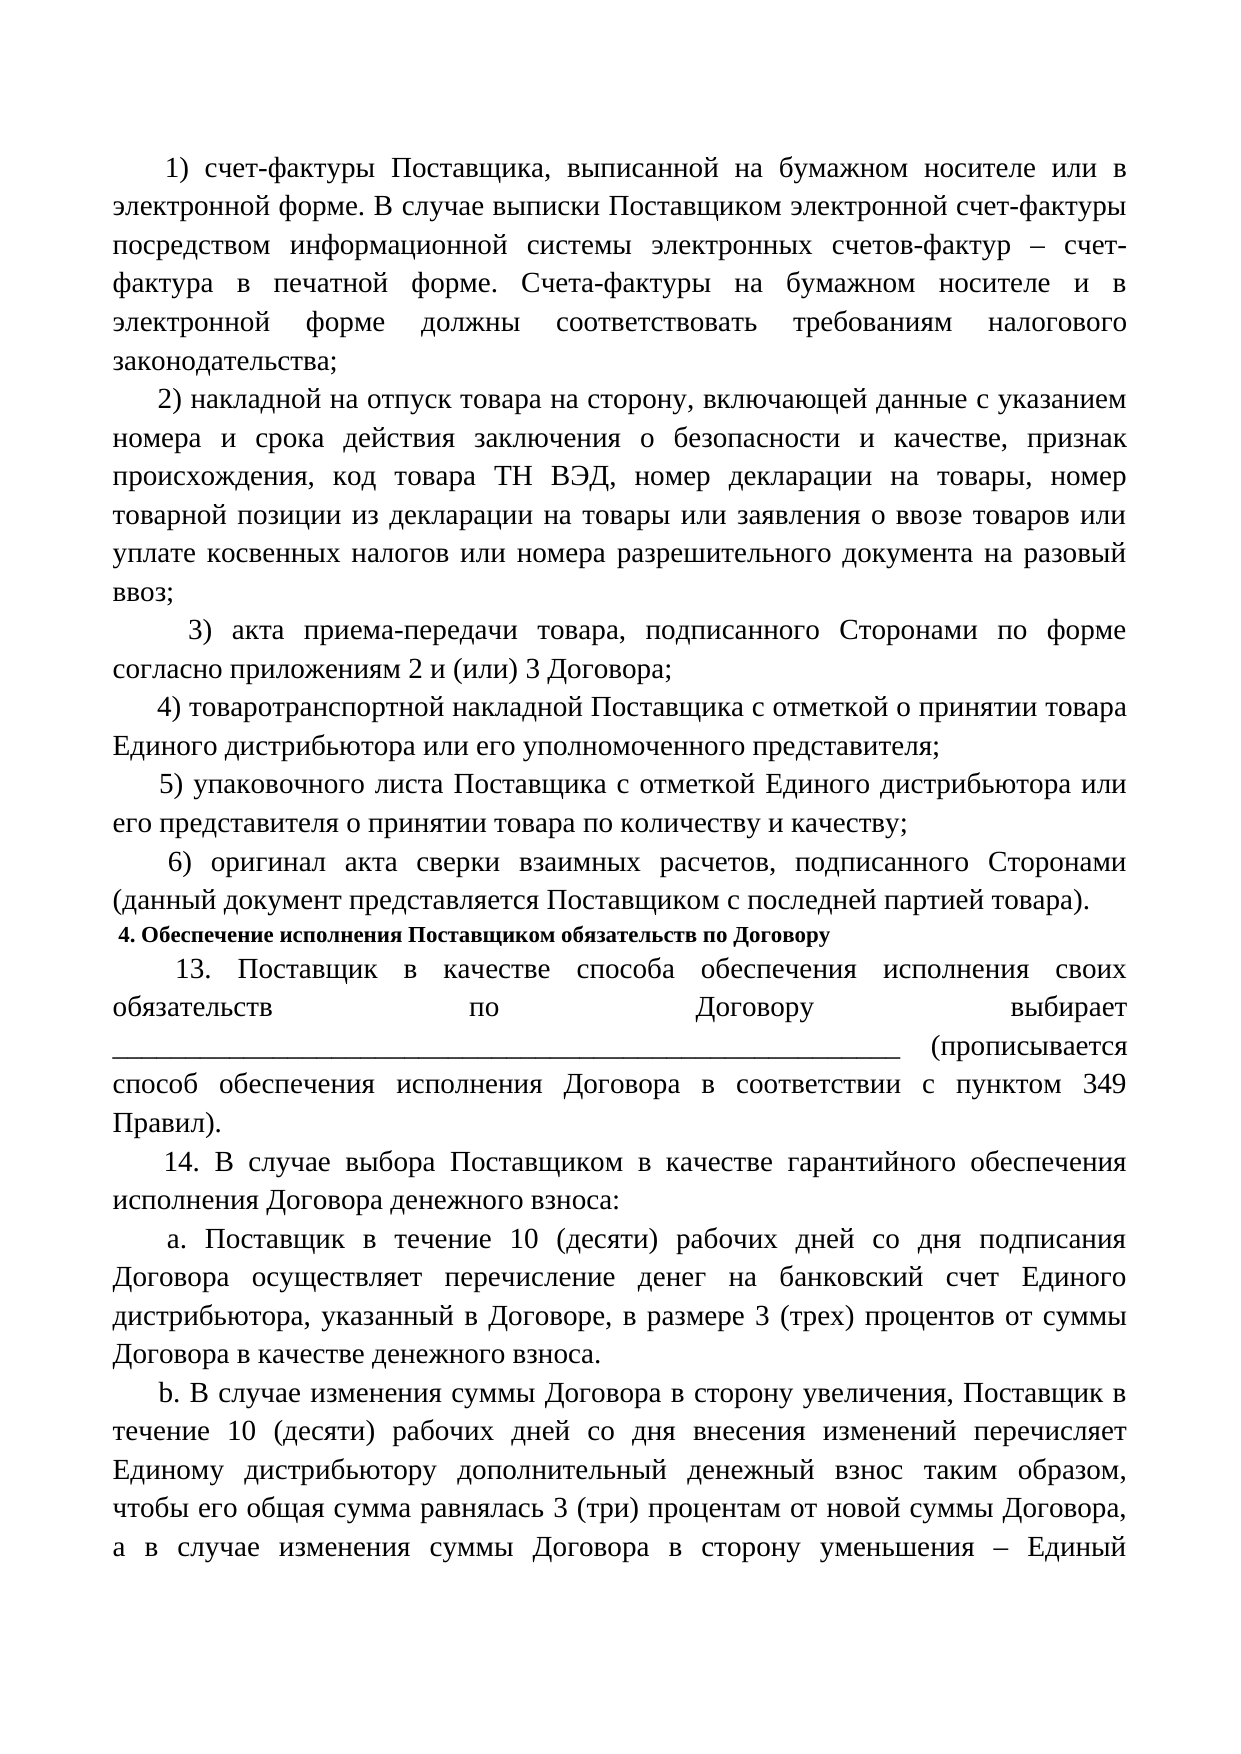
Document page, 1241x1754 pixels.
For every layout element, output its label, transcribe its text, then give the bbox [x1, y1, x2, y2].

text 1) счет-фактуры Поставщика, выписанной на бумажном носителе или в электронной форме. В случае выписки Поставщиком электронной счет-фактуры посредством информационной системы электронных счетов-фактур – счет-фактура в печатной форме. Счета-фактуры на бумажном носителе и в электронной форме должны соответствовать требованиям налогового законодательства; [112, 150, 1128, 376]
text 5) упаковочного листа Поставщика с отметкой Единого дистрибьютора или его представителя о принятии товара по количеству и качеству; [112, 767, 1128, 839]
text a. Поставщик в течение 10 (десяти) рабочих дней со дня подписания Договора осуществляет перечисление денег на банковский счет Единого дистрибьютора, указанный в Договоре, в размере 3 (трех) процентов от суммы Договора в качестве денежного взноса. [112, 1221, 1128, 1370]
text 13. Поставщик в качестве способа обеспечения исполнения своих обязательств по Договору выбирает ______________________________________________________ (прописывается способ обеспечения исполнения Договора в соответствии с пунктом 349 Правил). [112, 951, 1128, 1139]
text 14. В случае выбора Поставщиком в качестве гарантийного обеспечения исполнения Договора денежного взноса: [112, 1144, 1128, 1216]
text 2) накладной на отпуск товара на сторону, включающей данные с указанием номера и срока действия заключения о безопасности и качестве, признак происхождения, код товара ТН ВЭД, номер декларации на товары, номер товарной позиции из декларации на товары или заявления о ввозе товаров или уплате косвенных налогов или номера разрешительного документа на разовый ввоз; [112, 381, 1128, 607]
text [112, 1375, 1128, 1563]
text 4) товаротранспортной накладной Поставщика с отметкой о принятии товара Единого дистрибьютора или его уполномоченного представителя; [112, 689, 1128, 762]
text 4. Обеспечение исполнения Поставщиком обязательств по Договору [112, 921, 1128, 947]
text 3) акта приема-передачи товара, подписанного Сторонами по форме согласно приложениям 2 и (или) 3 Договора; [112, 612, 1128, 684]
text 6) оригинал акта сверки взаимных расчетов, подписанного Сторонами (данный документ представляется Поставщиком с последней партией товара). [112, 844, 1128, 916]
